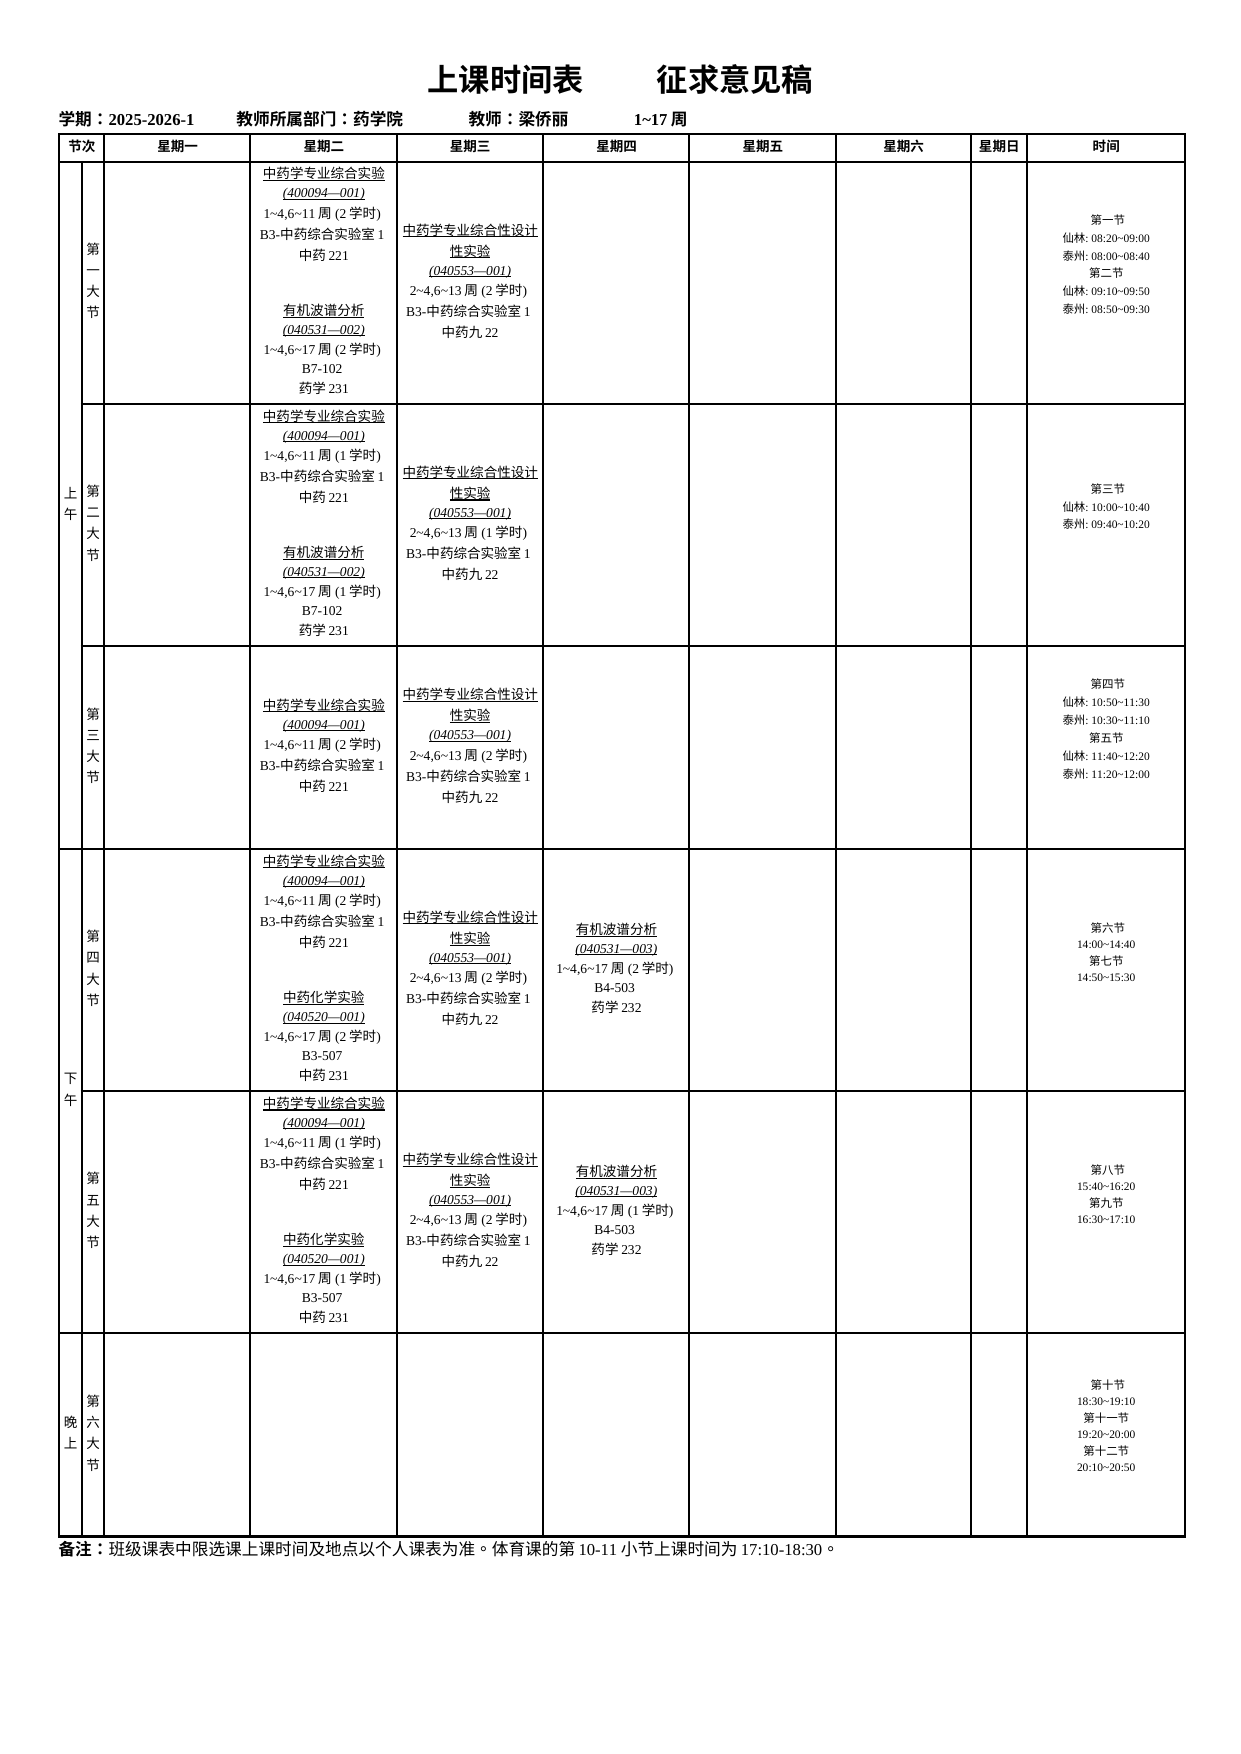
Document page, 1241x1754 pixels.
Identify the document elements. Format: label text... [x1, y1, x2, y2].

table_cell [972, 163, 1026, 403]
table_cell 第四节 仙林: 10:50~11:30 泰州: 10:30~11:10 第五节 仙林: 11:40~12:20 泰州: 11:20~12:00 [1028, 647, 1184, 848]
table_cell [837, 850, 970, 1090]
table_cell [690, 1334, 835, 1535]
table_cell [105, 1092, 249, 1332]
table_header 时间 [1028, 135, 1184, 161]
table_cell 中药学专业综合性设计性实验 (040553—001) 2~4,6~13周 (2学时) B3-中药综合实验室1 中药九22 [398, 850, 542, 1090]
table_cell 第四大节 [83, 850, 103, 1090]
table_cell [690, 1092, 835, 1332]
table_header 星期五 [690, 135, 835, 161]
table_cell [544, 1334, 688, 1535]
table_cell 第六大节 [83, 1334, 103, 1535]
table_cell 中药学专业综合实验 (400094—001) 1~4,6~11周 (2学时) B3-中药综合实验室1 中药221 有机波谱分析 (040531—002) 1~4,6~17周 (2学时) B7-102 药学231 [251, 163, 396, 403]
table_cell 中药学专业综合实验 (400094—001) 1~4,6~11周 (1学时) B3-中药综合实验室1 中药221 有机波谱分析 (040531—002) 1~4,6~17周 (1学时) B7-102 药学231 [251, 405, 396, 645]
table_header 星期四 [544, 135, 688, 161]
table_cell 第五大节 [83, 1092, 103, 1332]
table_cell [544, 647, 688, 848]
table_cell [690, 163, 835, 403]
table_header 星期三 [398, 135, 542, 161]
table_cell [544, 405, 688, 645]
table_cell 下午 [60, 850, 81, 1332]
table_cell [105, 647, 249, 848]
table_cell 有机波谱分析 (040531—003) 1~4,6~17周 (1学时) B4-503 药学232 [544, 1092, 688, 1332]
table_cell [690, 647, 835, 848]
table_header 星期六 [837, 135, 970, 161]
table_cell 第六节 14:00~14:40 第七节 14:50~15:30 [1028, 850, 1184, 1090]
table_header 星期一 [105, 135, 249, 161]
table_cell [972, 1334, 1026, 1535]
table_header 星期日 [972, 135, 1026, 161]
table_cell 中药学专业综合实验 (400094—001) 1~4,6~11周 (2学时) B3-中药综合实验室1 中药221 中药化学实验 (040520—001) 1~4,6~17周 (2学时) B3-507 中药231 [251, 850, 396, 1090]
table_cell 第三大节 [83, 647, 103, 848]
text 备注：班级课表中限选课上课时间及地点以个人课表为准。体育课的第10-11小节上课时间为17:10-18:30。 [58, 1538, 1182, 1560]
table_cell [105, 850, 249, 1090]
table_cell [398, 1334, 542, 1535]
table_cell 第二大节 [83, 405, 103, 645]
table_cell [972, 647, 1026, 848]
table_cell [972, 850, 1026, 1090]
table_cell [690, 850, 835, 1090]
table_header 星期二 [251, 135, 396, 161]
table_cell [972, 1092, 1026, 1332]
table_header 节次 [60, 135, 103, 161]
table_cell [105, 405, 249, 645]
table_cell [837, 1334, 970, 1535]
table_cell 中药学专业综合性设计性实验 (040553—001) 2~4,6~13周 (2学时) B3-中药综合实验室1 中药九22 [398, 1092, 542, 1332]
table_cell 有机波谱分析 (040531—003) 1~4,6~17周 (2学时) B4-503 药学232 [544, 850, 688, 1090]
table_cell 第三节 仙林: 10:00~10:40 泰州: 09:40~10:20 [1028, 405, 1184, 645]
table_cell 第一大节 [83, 163, 103, 403]
table_cell 第八节 15:40~16:20 第九节 16:30~17:10 [1028, 1092, 1184, 1332]
table_cell 中药学专业综合性设计性实验 (040553—001) 2~4,6~13周 (2学时) B3-中药综合实验室1 中药九22 [398, 647, 542, 848]
table_cell [544, 163, 688, 403]
table_cell [690, 405, 835, 645]
table_cell 中药学专业综合实验 (400094—001) 1~4,6~11周 (2学时) B3-中药综合实验室1 中药221 [251, 647, 396, 848]
table_cell [105, 163, 249, 403]
text 学期：2025-2026-1 教师所属部门：药学院 教师：梁侨丽 1~17周 [58, 107, 1182, 130]
table_cell 上午 [60, 163, 81, 848]
table_cell 第十节 18:30~19:10 第十一节 19:20~20:00 第十二节 20:10~20:50 [1028, 1334, 1184, 1535]
table_cell 晚上 [60, 1334, 81, 1535]
table_cell [251, 1334, 396, 1535]
table_cell 中药学专业综合性设计性实验 (040553—001) 2~4,6~13周 (2学时) B3-中药综合实验室1 中药九22 [398, 163, 542, 403]
text 上课时间表 征求意见稿 [58, 58, 1182, 101]
table_cell 中药学专业综合性设计性实验 (040553—001) 2~4,6~13周 (1学时) B3-中药综合实验室1 中药九22 [398, 405, 542, 645]
table_cell [837, 647, 970, 848]
table_cell 中药学专业综合实验 (400094—001) 1~4,6~11周 (1学时) B3-中药综合实验室1 中药221 中药化学实验 (040520—001) 1~4,6~17周 (1学时) B3-507 中药231 [251, 1092, 396, 1332]
table_cell [105, 1334, 249, 1535]
table_cell [837, 405, 970, 645]
table_cell 第一节 仙林: 08:20~09:00 泰州: 08:00~08:40 第二节 仙林: 09:10~09:50 泰州: 08:50~09:30 [1028, 163, 1184, 403]
table_cell [837, 1092, 970, 1332]
table_cell [972, 405, 1026, 645]
table_cell [837, 163, 970, 403]
